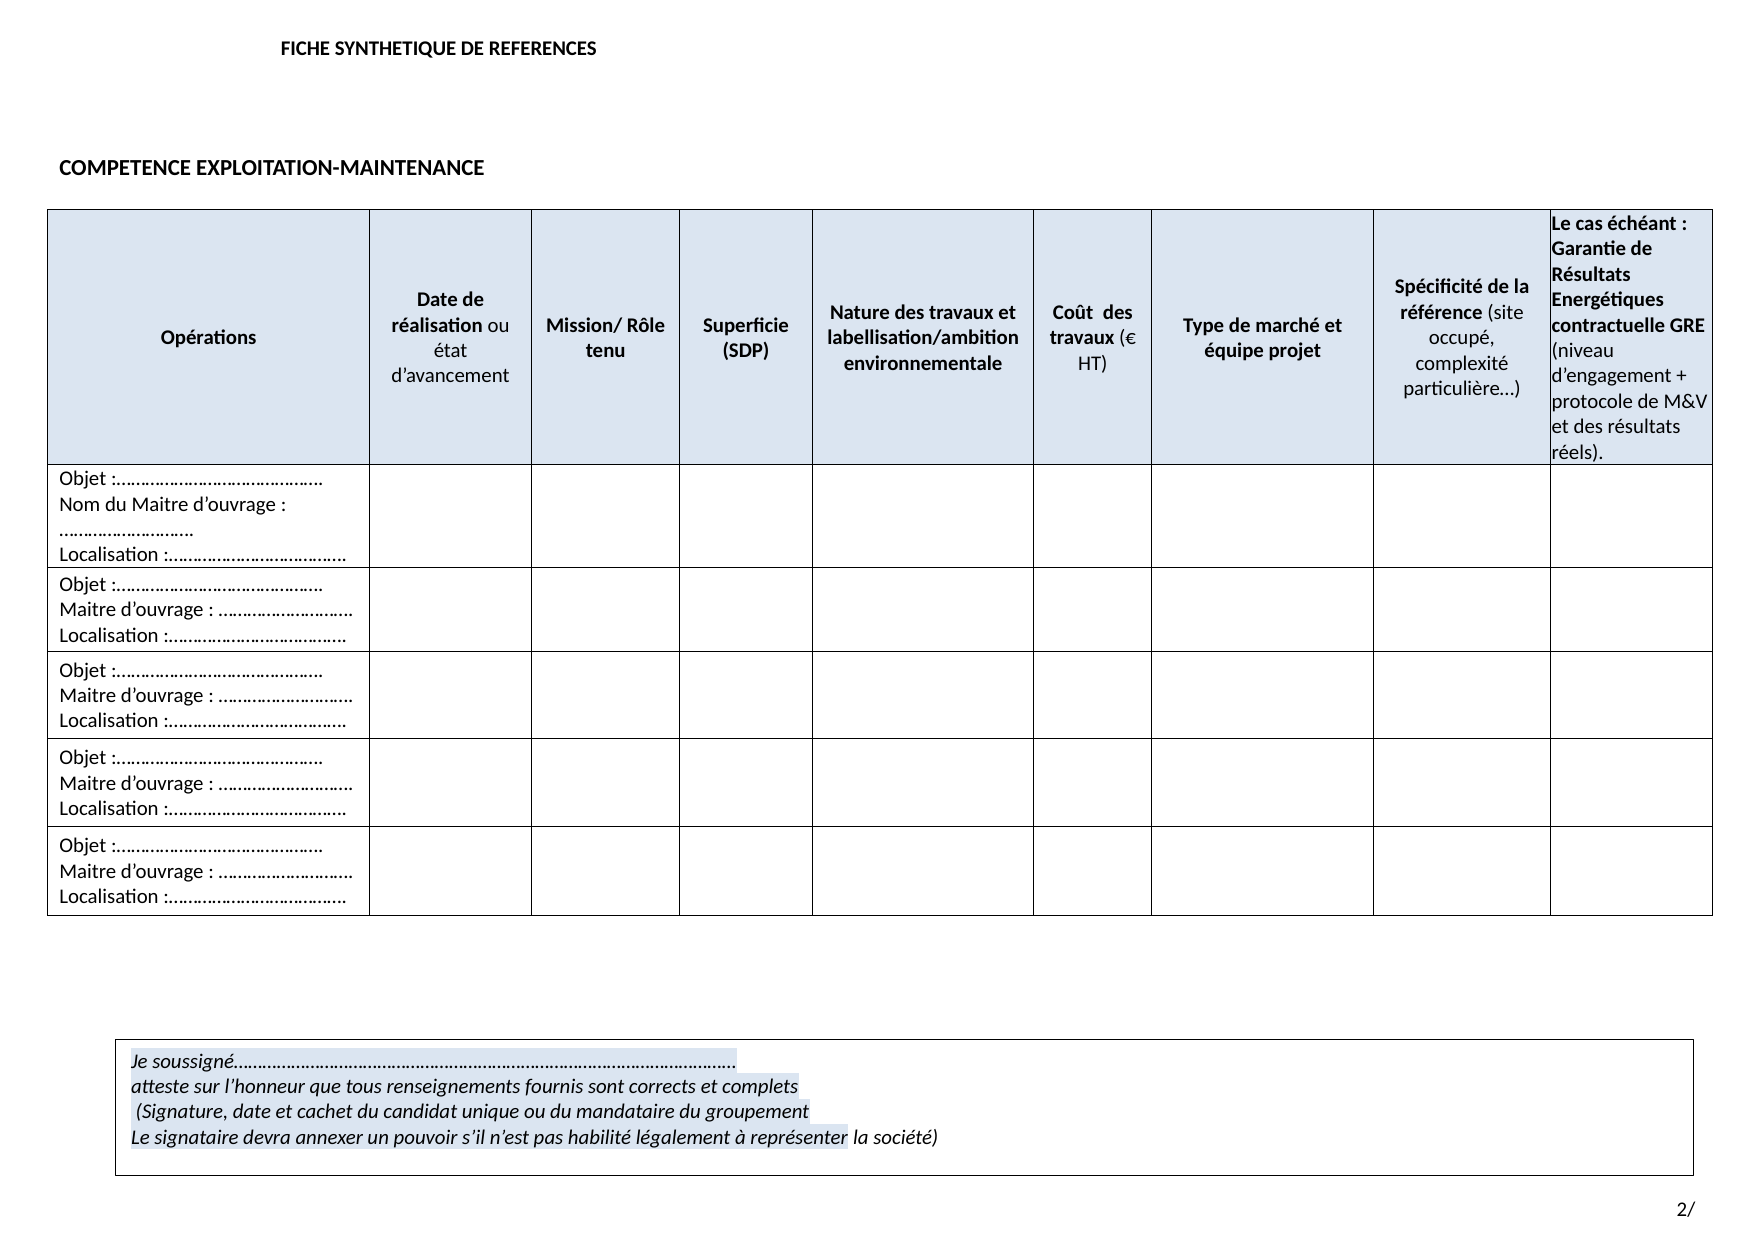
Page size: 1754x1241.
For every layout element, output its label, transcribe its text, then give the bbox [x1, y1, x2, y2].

table_header Date de réalisation ou état d’avancement [370, 210, 531, 464]
table_cell [813, 739, 1033, 826]
table_cell Objet :……………………………………. Maitre d’ouvrage : ………………………. Localisation :………………………………. [48, 827, 369, 914]
table_header Spécificité de la référence (site occupé, complexité particulière…) [1374, 210, 1550, 464]
table_header Nature des travaux et labellisation/ambition environnementale [813, 210, 1033, 464]
table_cell [1034, 739, 1151, 826]
table_cell [532, 465, 679, 567]
table_cell [813, 652, 1033, 738]
table_cell Objet :……………………………………. Maitre d’ouvrage : ………………………. Localisation :………………………………. [48, 652, 369, 738]
table_cell [680, 739, 812, 826]
table_cell [370, 739, 531, 826]
table_cell [1374, 568, 1550, 651]
table_cell [1551, 652, 1712, 738]
table_header Le cas échéant : Garantie de Résultats Energétiques contractuelle GRE (niveau d’engagement + protocole de M&V et des résultats réels). [1551, 210, 1712, 464]
table_cell [813, 465, 1033, 567]
table_cell [1374, 465, 1550, 567]
table_cell Objet :……………………………………. Maitre d’ouvrage : ………………………. Localisation :………………………………. [48, 739, 369, 826]
table_cell [1034, 465, 1151, 567]
table_cell [532, 652, 679, 738]
table_cell [370, 827, 531, 914]
table_cell [370, 465, 531, 567]
text COMPETENCE EXPLOITATION-MAINTENANCE [59, 153, 1695, 181]
table_header Superficie (SDP) [680, 210, 812, 464]
table_header Mission/ Rôle tenu [532, 210, 679, 464]
table_cell Objet :……………………………………. Nom du Maitre d’ouvrage : ………………………. Localisation :………………………………. [48, 465, 369, 567]
table_cell [1034, 652, 1151, 738]
table_header Coût des travaux (€ HT) [1034, 210, 1151, 464]
table_cell [1152, 465, 1373, 567]
table_cell [680, 827, 812, 914]
table_cell [1374, 827, 1550, 914]
table_header Opérations [48, 210, 369, 464]
table_cell [680, 465, 812, 567]
table_cell [1551, 465, 1712, 567]
table_cell [680, 652, 812, 738]
table_cell [1034, 568, 1151, 651]
table_cell [1374, 652, 1550, 738]
table_cell [1152, 739, 1373, 826]
table_cell [813, 568, 1033, 651]
table_cell [813, 827, 1033, 914]
table_cell [532, 739, 679, 826]
table_cell [1551, 568, 1712, 651]
table_cell Objet :……………………………………. Maitre d’ouvrage : ………………………. Localisation :………………………………. [48, 568, 369, 651]
table_cell [1152, 827, 1373, 914]
table_cell [532, 827, 679, 914]
table_cell [1152, 568, 1373, 651]
table_cell [1152, 652, 1373, 738]
table_cell [1551, 739, 1712, 826]
table_cell [532, 568, 679, 651]
table_cell [1551, 827, 1712, 914]
table_header Type de marché et équipe projet [1152, 210, 1373, 464]
table_cell [370, 568, 531, 651]
table_cell [680, 568, 812, 651]
table_cell [370, 652, 531, 738]
table_cell [1374, 739, 1550, 826]
table_cell [1034, 827, 1151, 914]
